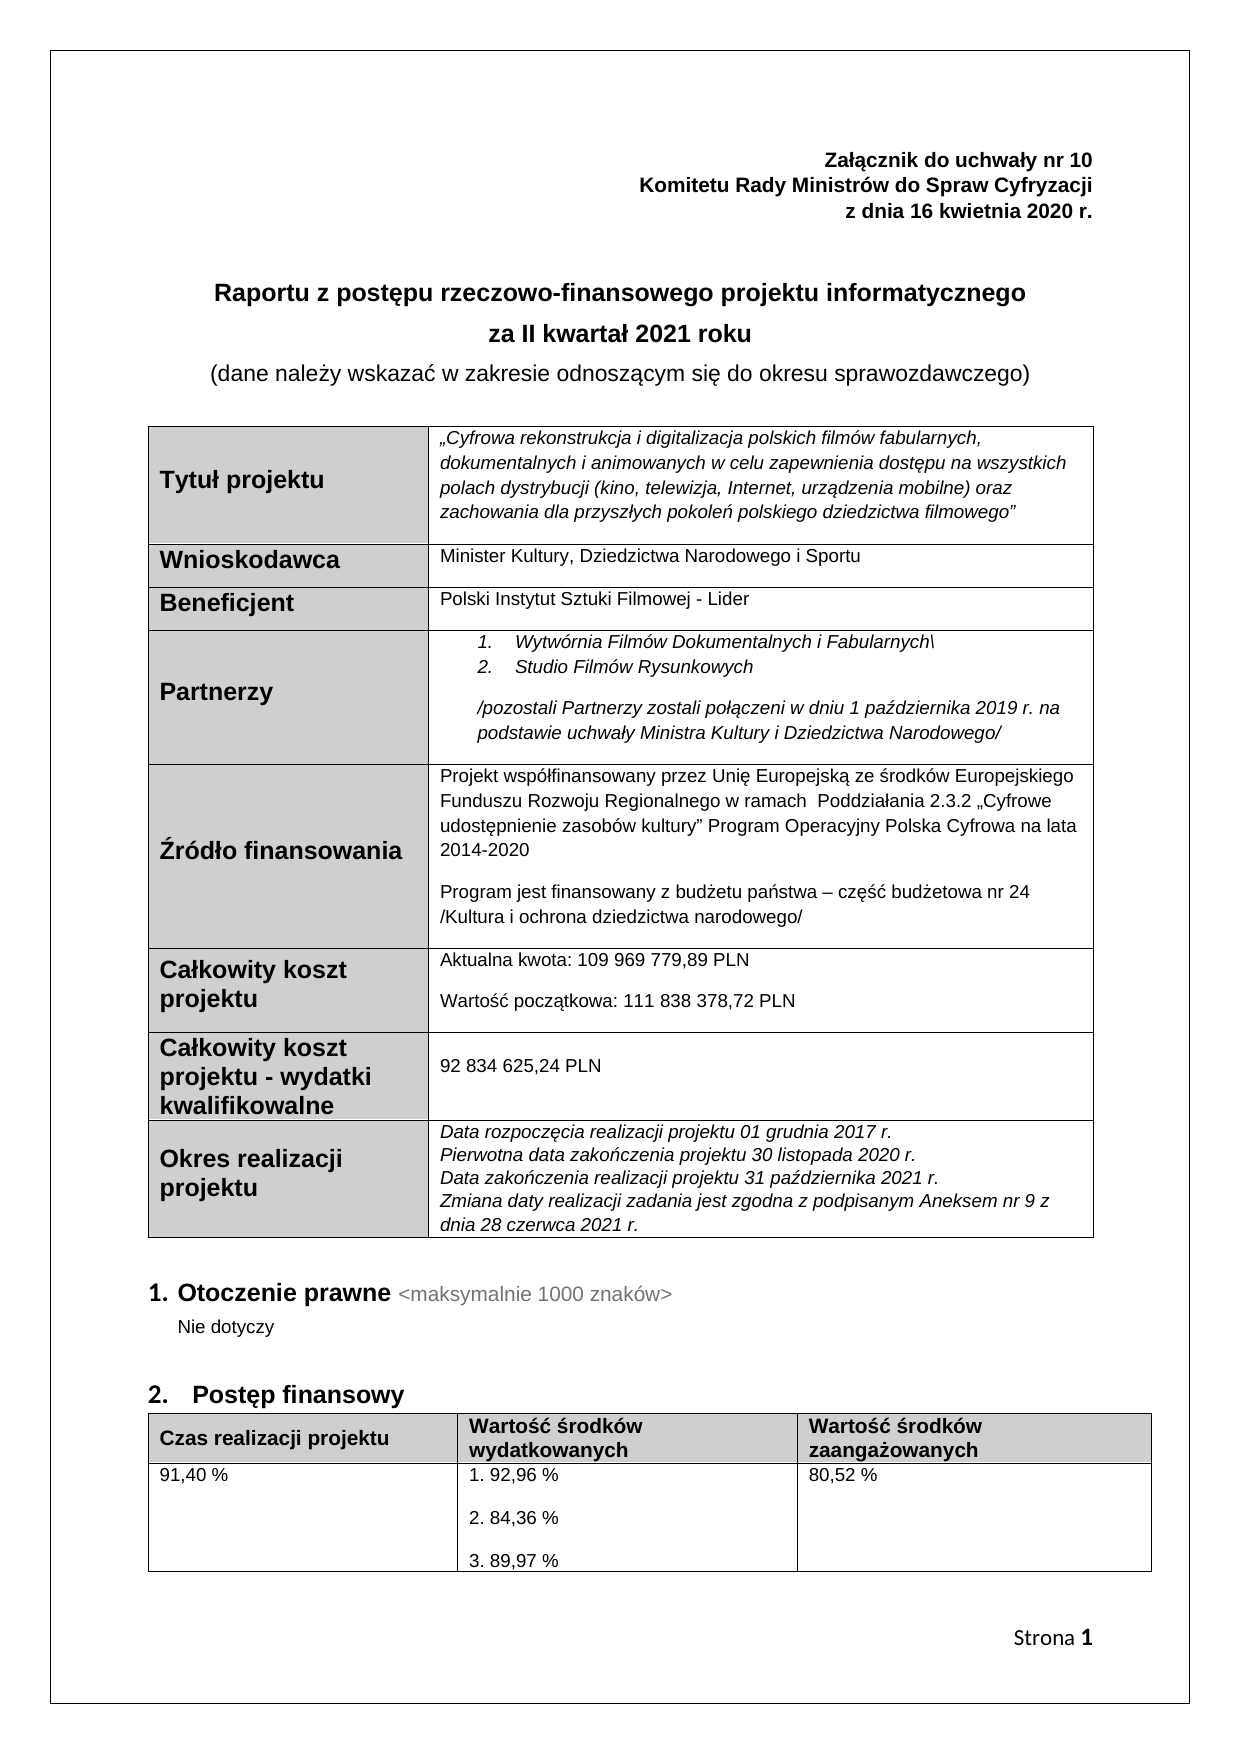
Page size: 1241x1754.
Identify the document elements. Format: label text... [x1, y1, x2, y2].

table_cell Aktualna kwota: 109 969 779,89 PLN Wartość początkowa: 111 838 378,72 PLN [429, 949, 1093, 1032]
table_cell Beneficjent [149, 588, 428, 630]
table_cell 80,52 % [798, 1464, 1151, 1571]
table_header Czas realizacji projektu [149, 1414, 457, 1462]
table_cell Całkowity koszt projektu [149, 949, 428, 1032]
text (dane należy wskazać w zakresie odnoszącym się do okresu sprawozdawczego) [148, 360, 1093, 386]
table_cell Źródło finansowania [149, 765, 428, 948]
table_cell Partnerzy [149, 631, 428, 764]
table_cell Okres realizacji projektu [149, 1121, 428, 1237]
table_cell Minister Kultury, Dziedzictwa Narodowego i Sportu [429, 545, 1093, 587]
subtitle za II kwartał 2021 roku [148, 319, 1093, 347]
table_cell Wnioskodawca [149, 545, 428, 587]
subtitle Raportu z postępu rzeczowo-finansowego projektu informatycznego [148, 277, 1093, 306]
text Załącznik do uchwały nr 10 [148, 147, 1093, 171]
table_cell 91,40 % [149, 1464, 457, 1571]
table_cell 92 834 625,24 PLN [429, 1033, 1093, 1119]
text z dnia 16 kwietnia 2020 r. [148, 199, 1093, 223]
table_header Wartość środków zaangażowanych [798, 1414, 1151, 1462]
table_cell Wytwórnia Filmów Dokumentalnych i Fabularnych\ Studio Filmów Rysunkowych /pozostali Partnerzy zostali połączeni w dniu 1 października 2019 r. na podstawie uchwały Ministra Kultury i Dziedzictwa Narodowego/ [429, 631, 1093, 764]
table_cell Polski Instytut Sztuki Filmowej - Lider [429, 588, 1093, 630]
subtitle Nie dotyczy [148, 1315, 1093, 1337]
table_cell Projekt współfinansowany przez Unię Europejską ze środków Europejskiego Funduszu Rozwoju Regionalnego w ramach Poddziałania 2.3.2 „Cyfrowe udostępnienie zasobów kultury” Program Operacyjny Polska Cyfrowa na lata 2014-2020 Program jest finansowany z budżetu państwa – część budżetowa nr 24 /Kultura i ochrona dziedzictwa narodowego/ [429, 765, 1093, 948]
table_header Wartość środków wydatkowanych [458, 1414, 797, 1462]
subtitle Otoczenie prawne <maksymalnie 1000 znaków> [148, 1276, 1063, 1309]
table_cell 1. 92,96 % 2. 84,36 % 3. 89,97 % [458, 1464, 797, 1571]
text Komitetu Rady Ministrów do Spraw Cyfryzacji [148, 173, 1093, 197]
table_cell Data rozpoczęcia realizacji projektu 01 grudnia 2017 r. Pierwotna data zakończenia projektu 30 listopada 2020 r. Data zakończenia realizacji projektu 31 października 2021 r. Zmiana daty realizacji zadania jest zgodna z podpisanym Aneksem nr 9 z dnia 28 czerwca 2021 r. [429, 1121, 1093, 1237]
table_cell Całkowity koszt projektu - wydatki kwalifikowalne [149, 1033, 428, 1119]
table_header „Cyfrowa rekonstrukcja i digitalizacja polskich filmów fabularnych, dokumentalnych i animowanych w celu zapewnienia dostępu na wszystkich polach dystrybucji (kino, telewizja, Internet, urządzenia mobilne) oraz zachowania dla przyszłych pokoleń polskiego dziedzictwa filmowego” [429, 427, 1093, 543]
table_header Tytuł projektu [149, 427, 428, 543]
subtitle Postęp finansowy [148, 1377, 1093, 1410]
